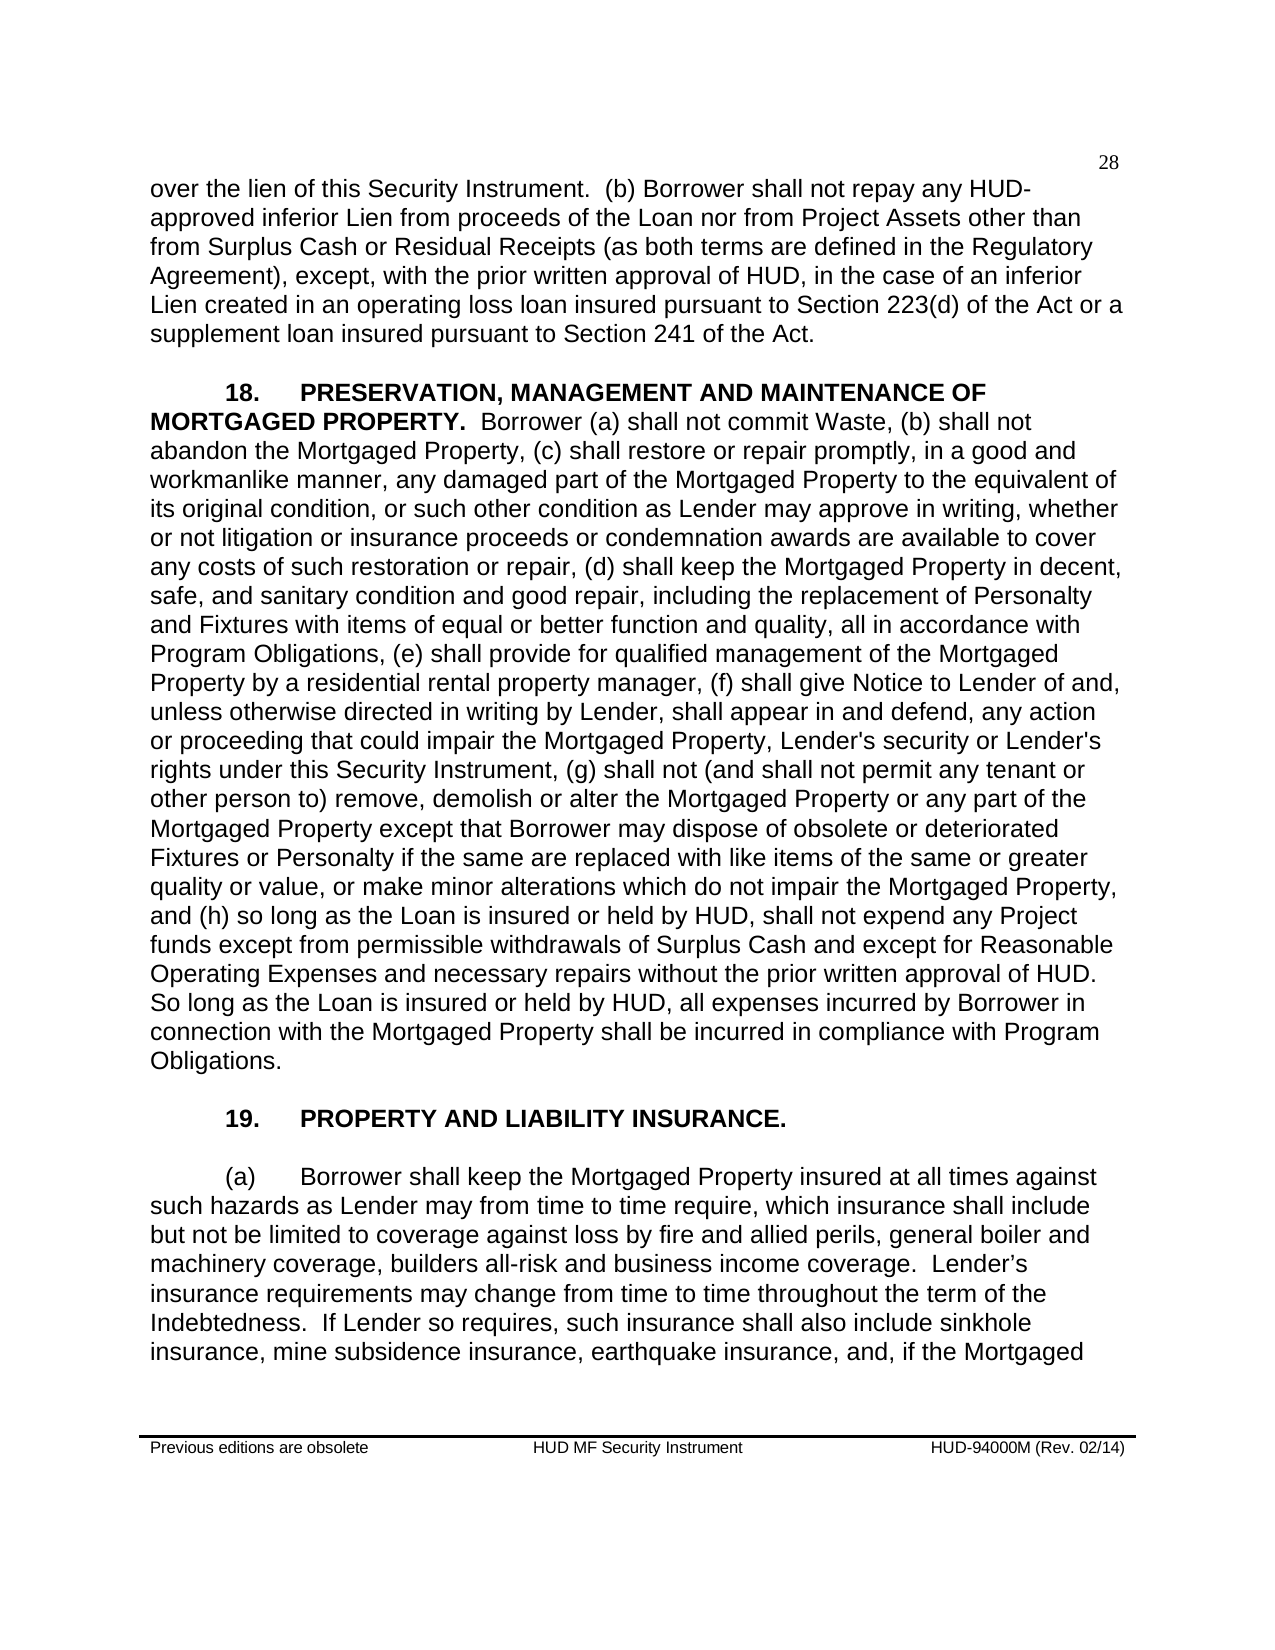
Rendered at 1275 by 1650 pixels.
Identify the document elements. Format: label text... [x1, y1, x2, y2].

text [150, 1162, 1125, 1366]
text 19. PROPERTY AND LIABILITY INSURANCE. [150, 1104, 1125, 1133]
text 18. PRESERVATION, MANAGEMENT AND MAINTENANCE OF MORTGAGED PROPERTY. Borrower (a) shall not commit Waste, (b) shall not abandon the Mortgaged Property, (c) shall restore or repair promptly, in a good and workmanlike manner, any damaged part of the Mortgaged Property to the equivalent of its original condition, or such other condition as Lender may approve in writing, whether or not litigation or insurance proceeds or condemnation awards are available to cover any costs of such restoration or repair, (d) shall keep the Mortgaged Property in decent, safe, and sanitary condition and good repair, including the replacement of Personalty and Fixtures with items of equal or better function and quality, all in accordance with Program Obligations, (e) shall provide for qualified management of the Mortgaged Property by a residential rental property manager, (f) shall give Notice to Lender of and, unless otherwise directed in writing by Lender, shall appear in and defend, any action or proceeding that could impair the Mortgaged Property, Lender's security or Lender's rights under this Security Instrument, (g) shall not (and shall not permit any tenant or other person to) remove, demolish or alter the Mortgaged Property or any part of the Mortgaged Property except that Borrower may dispose of obsolete or deteriorated Fixtures or Personalty if the same are replaced with like items of the same or greater quality or value, or make minor alterations which do not impair the Mortgaged Property, and (h) so long as the Loan is insured or held by HUD, shall not expend any Project funds except from permissible withdrawals of Surplus Cash and except for Reasonable Operating Expenses and necessary repairs without the prior written approval of HUD. So long as the Loan is insured or held by HUD, all expenses incurred by Borrower in connection with the Mortgaged Property shall be incurred in compliance with Program Obligations. [150, 377, 1125, 1075]
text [150, 174, 1125, 348]
